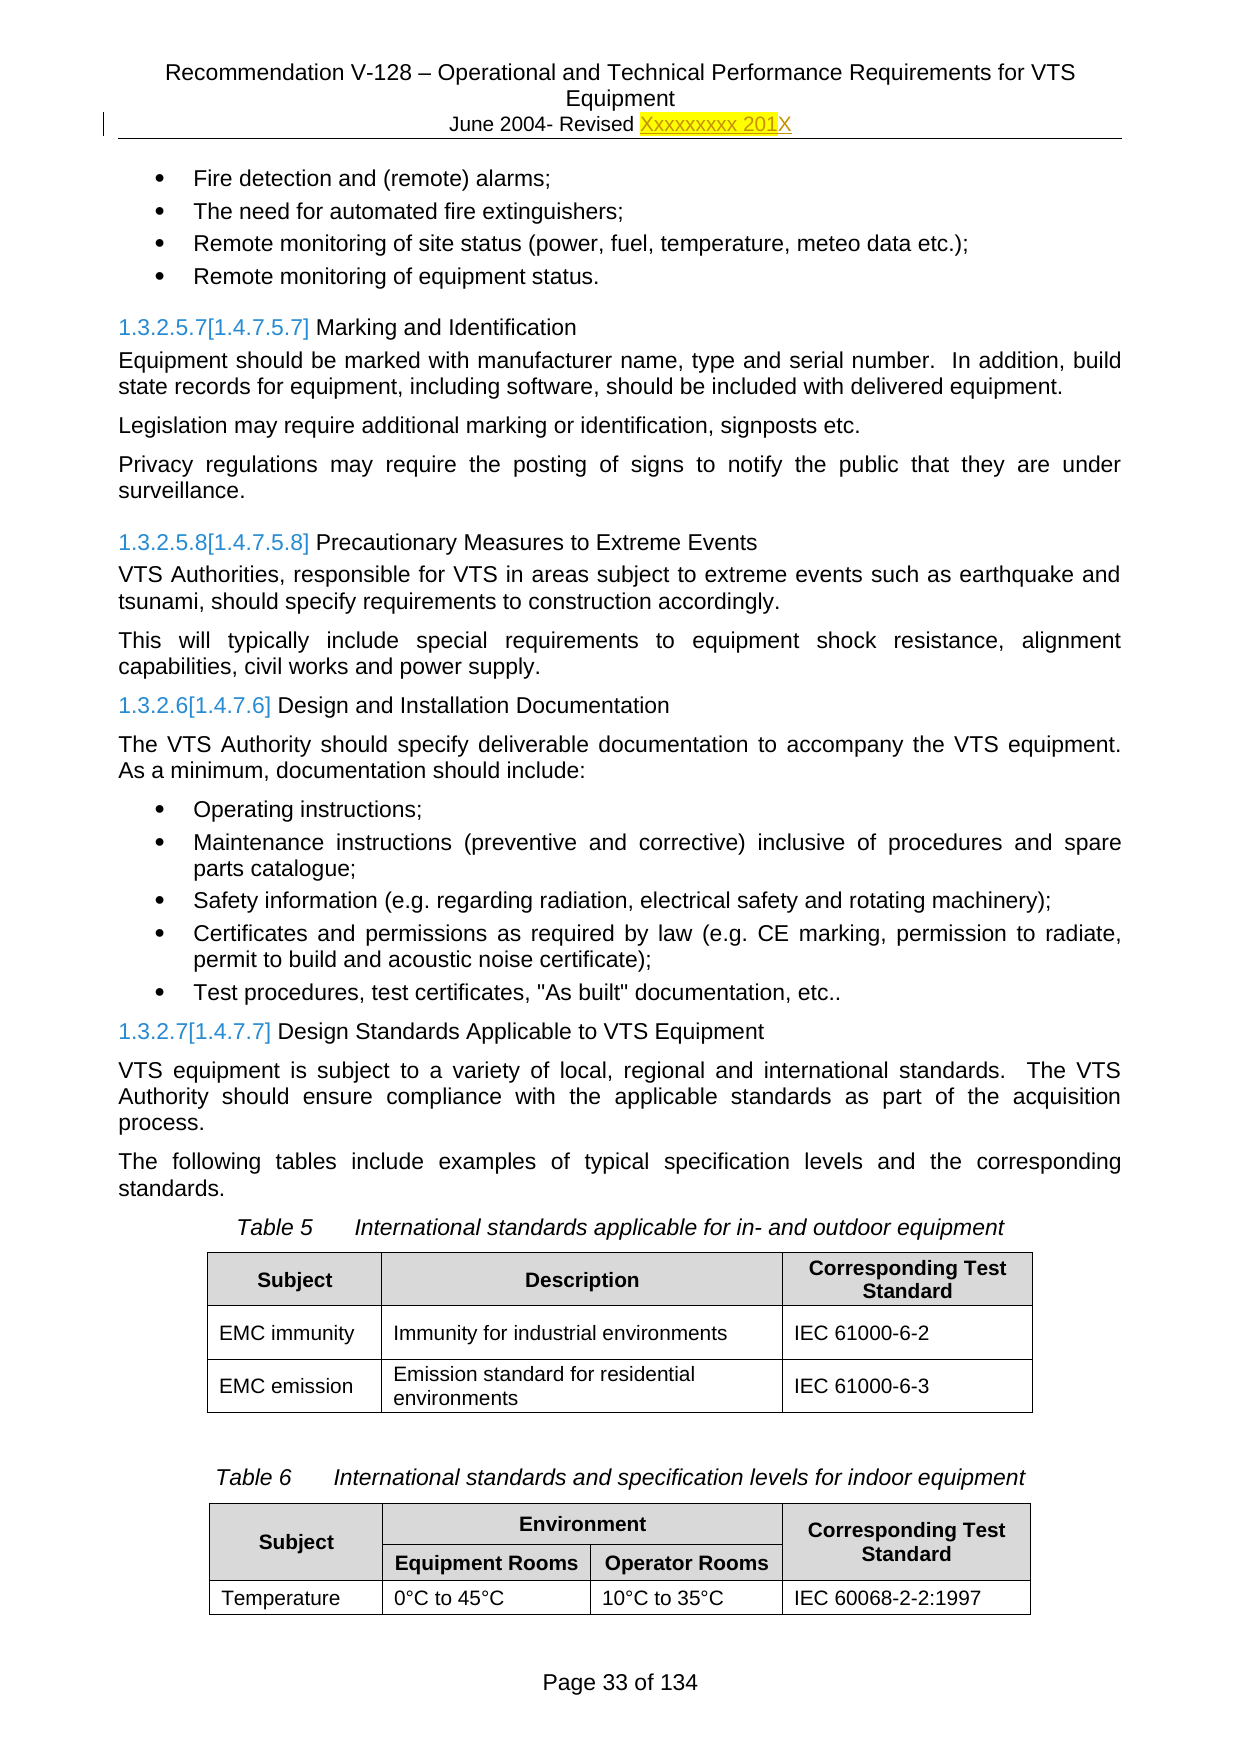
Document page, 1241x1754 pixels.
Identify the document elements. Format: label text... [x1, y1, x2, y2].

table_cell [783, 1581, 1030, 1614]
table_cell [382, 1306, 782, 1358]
text The VTS Authority should specify deliverable documentation to accompany the VTS equipment. As a minimum, documentation should include: [118, 731, 1122, 783]
text Fire detection and (remote) alarms; [156, 165, 1122, 192]
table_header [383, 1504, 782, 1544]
text Certificates and permissions as required by law (e.g. CE marking, permission to radiate, permit to build and acoustic noise certificate); [156, 920, 1122, 973]
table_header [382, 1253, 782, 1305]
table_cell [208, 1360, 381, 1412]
text Test procedures, test certificates, "As built" documentation, etc.. [156, 979, 1122, 1005]
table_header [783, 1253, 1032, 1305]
subtitle Design and Installation Documentation [118, 692, 1122, 718]
text International standards and specification levels for indoor equipment [118, 1464, 1122, 1490]
subtitle Precautionary Measures to Extreme Events [118, 529, 1122, 555]
text Remote monitoring of equipment status. [156, 263, 1122, 289]
subtitle Marking and Identification [118, 314, 1122, 341]
text Operating instructions; [156, 796, 1122, 822]
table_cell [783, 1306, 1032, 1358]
subtitle Design Standards Applicable to VTS Equipment [118, 1018, 1122, 1044]
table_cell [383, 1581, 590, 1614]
text The need for automated fire extinguishers; [156, 198, 1122, 224]
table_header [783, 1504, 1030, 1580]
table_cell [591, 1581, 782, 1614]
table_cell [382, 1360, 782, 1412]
text Privacy regulations may require the posting of signs to notify the public that they are under surveillance. [118, 451, 1122, 504]
text Equipment should be marked with manufacturer name, type and serial number. In addition, build state records for equipment, including software, should be included with delivered equipment. [118, 347, 1122, 400]
text VTS Authorities, responsible for VTS in areas subject to extreme events such as earthquake and tsunami, should specify requirements to construction accordingly. [118, 561, 1122, 614]
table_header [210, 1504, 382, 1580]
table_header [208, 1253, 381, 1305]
text VTS equipment is subject to a variety of local, regional and international standards. The VTS Authority should ensure compliance with the applicable standards as part of the acquisition process. [118, 1057, 1122, 1136]
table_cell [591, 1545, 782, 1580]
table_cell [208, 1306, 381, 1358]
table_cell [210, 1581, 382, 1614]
text Legislation may require additional marking or identification, signposts etc. [118, 412, 1122, 438]
text The following tables include examples of typical specification levels and the corresponding standards. [118, 1148, 1122, 1201]
text This will typically include special requirements to equipment shock resistance, alignment capabilities, civil works and power supply. [118, 627, 1122, 679]
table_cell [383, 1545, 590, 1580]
text Safety information (e.g. regarding radiation, electrical safety and rotating machinery); [156, 887, 1122, 914]
text International standards applicable for in- and outdoor equipment [118, 1213, 1122, 1240]
text Maintenance instructions (preventive and corrective) inclusive of procedures and spare parts catalogue; [156, 828, 1122, 881]
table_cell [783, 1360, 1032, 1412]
text Remote monitoring of site status (power, fuel, temperature, meteo data etc.); [156, 230, 1122, 257]
